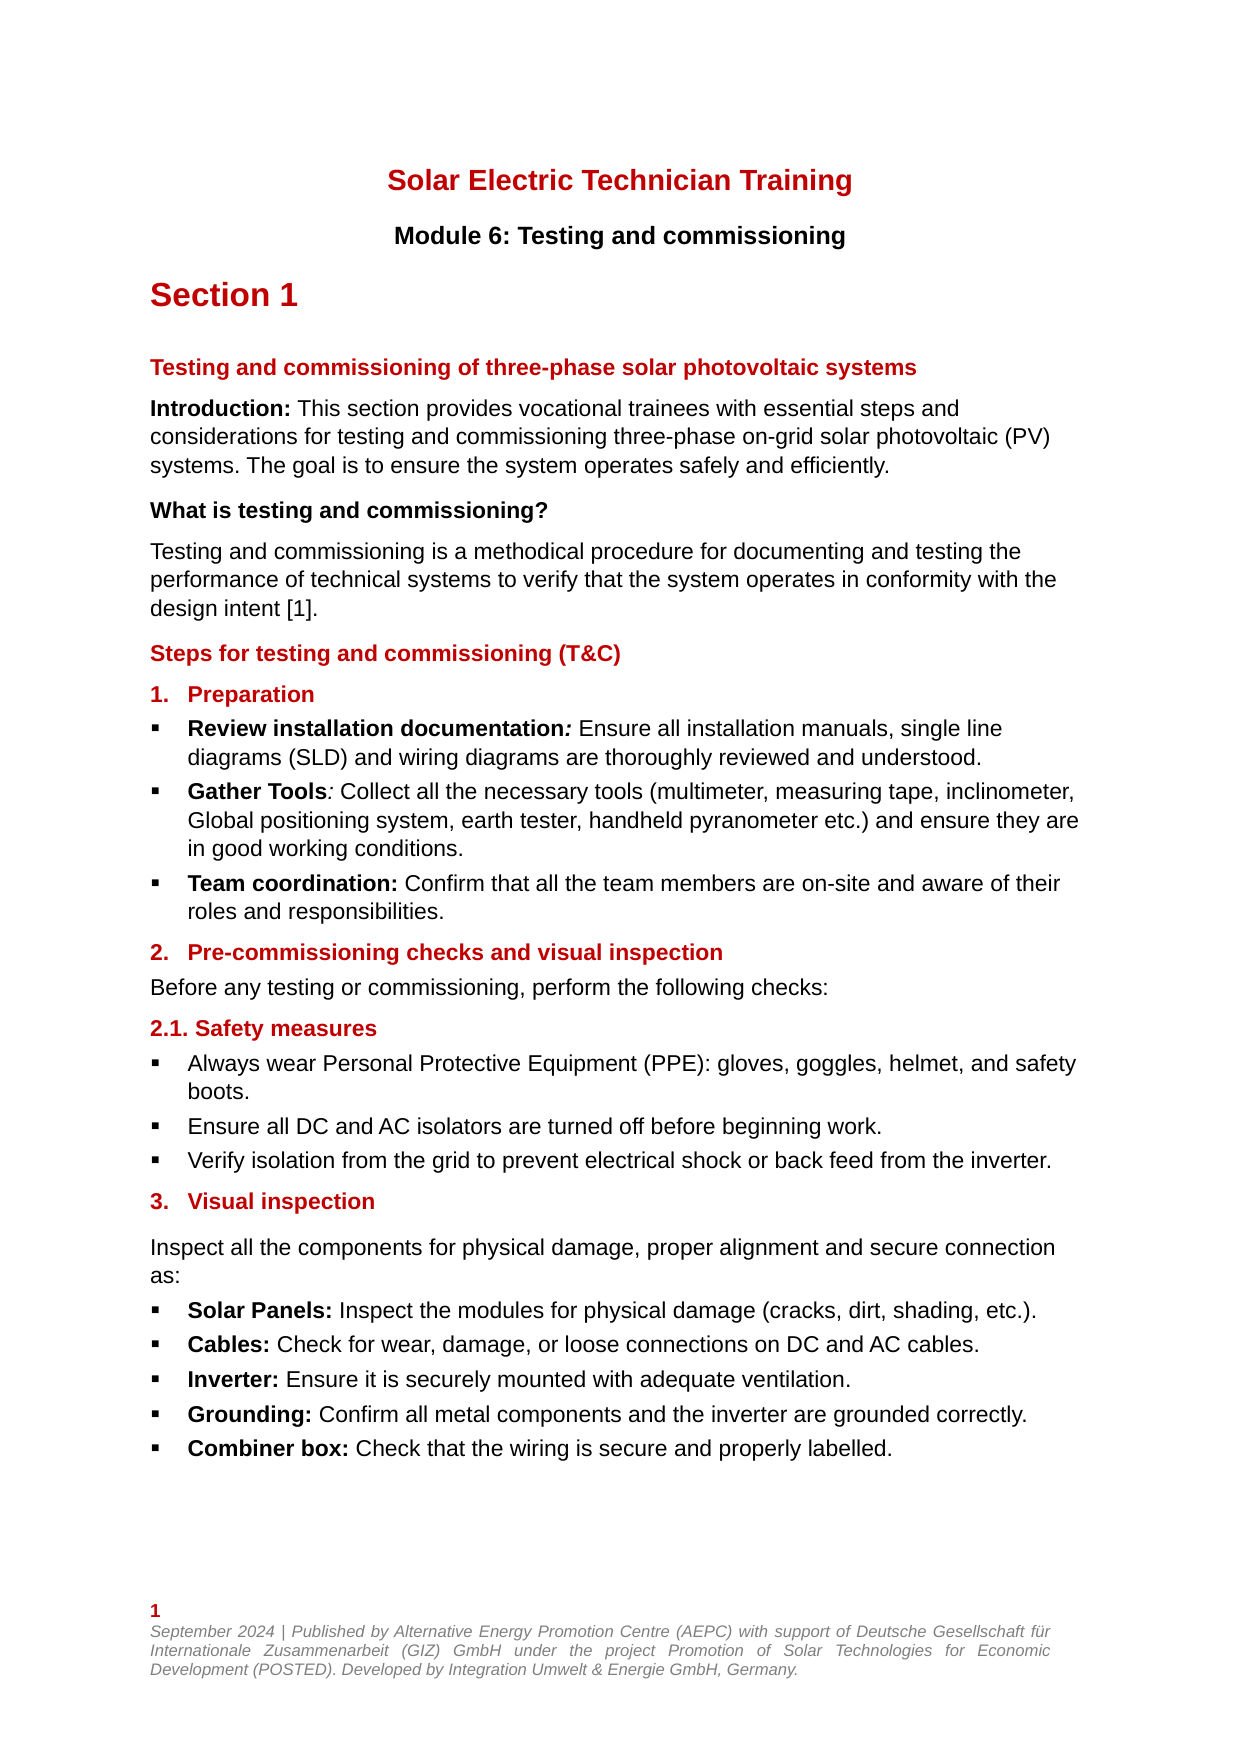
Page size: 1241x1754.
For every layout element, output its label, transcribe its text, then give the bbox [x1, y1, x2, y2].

text Introduction: This section provides vocational trainees with essential steps and considerations for testing and commissioning three-phase on-grid solar photovoltaic (PV) systems. The goal is to ensure the system operates safely and efficiently. [150, 395, 1090, 478]
list Safety measures [150, 1015, 1090, 1041]
text Steps for testing and commissioning (T&C) [150, 639, 1090, 666]
list Inverter: Ensure it is securely mounted with adequate ventilation. [150, 1366, 1090, 1392]
list Team coordination: Confirm that all the team members are on-site and aware of their roles and responsibilities. [150, 870, 1090, 925]
list Gather Tools: Collect all the necessary tools (multimeter, measuring tape, inclinometer, Global positioning system, earth tester, handheld pyranometer etc.) and ensure they are in good working conditions. [150, 778, 1090, 862]
list Preparation [150, 681, 1090, 707]
list Visual inspection [150, 1188, 1090, 1215]
list Before any testing or commissioning, perform the following checks: [150, 974, 1090, 1000]
text Module 6: Testing and commissioning [150, 221, 1090, 250]
text Solar Electric Technician Training [150, 162, 1090, 196]
text Testing and commissioning of three-phase solar photovoltaic systems [150, 354, 1090, 380]
list Grounding: Confirm all metal components and the inverter are grounded correctly. [150, 1401, 1090, 1427]
list Review installation documentation: Ensure all installation manuals, single line diagrams (SLD) and wiring diagrams are thoroughly reviewed and understood. [150, 715, 1090, 770]
text Testing and commissioning is a methodical procedure for documenting and testing the performance of technical systems to verify that the system operates in conformity with the design intent . [150, 538, 1090, 621]
list Inspect all the components for physical damage, proper alignment and secure connection as: [150, 1233, 1090, 1288]
list Combiner box: Check that the wiring is secure and properly labelled. [150, 1435, 1090, 1462]
list Pre-commissioning checks and visual inspection [150, 939, 1090, 966]
list Solar Panels: Inspect the modules for physical damage (cracks, dirt, shading, etc.). [150, 1297, 1090, 1323]
list Verify isolation from the grid to prevent electrical shock or back feed from the inverter. [150, 1147, 1090, 1174]
text What is testing and commissioning? [150, 497, 1090, 523]
list Always wear Personal Protective Equipment (PPE): gloves, goggles, helmet, and safety boots. [150, 1049, 1090, 1104]
text Section 1 [150, 275, 1090, 313]
list Cables: Check for wear, damage, or loose connections on DC and AC cables. [150, 1331, 1090, 1358]
list Ensure all DC and AC isolators are turned off before beginning work. [150, 1113, 1090, 1139]
